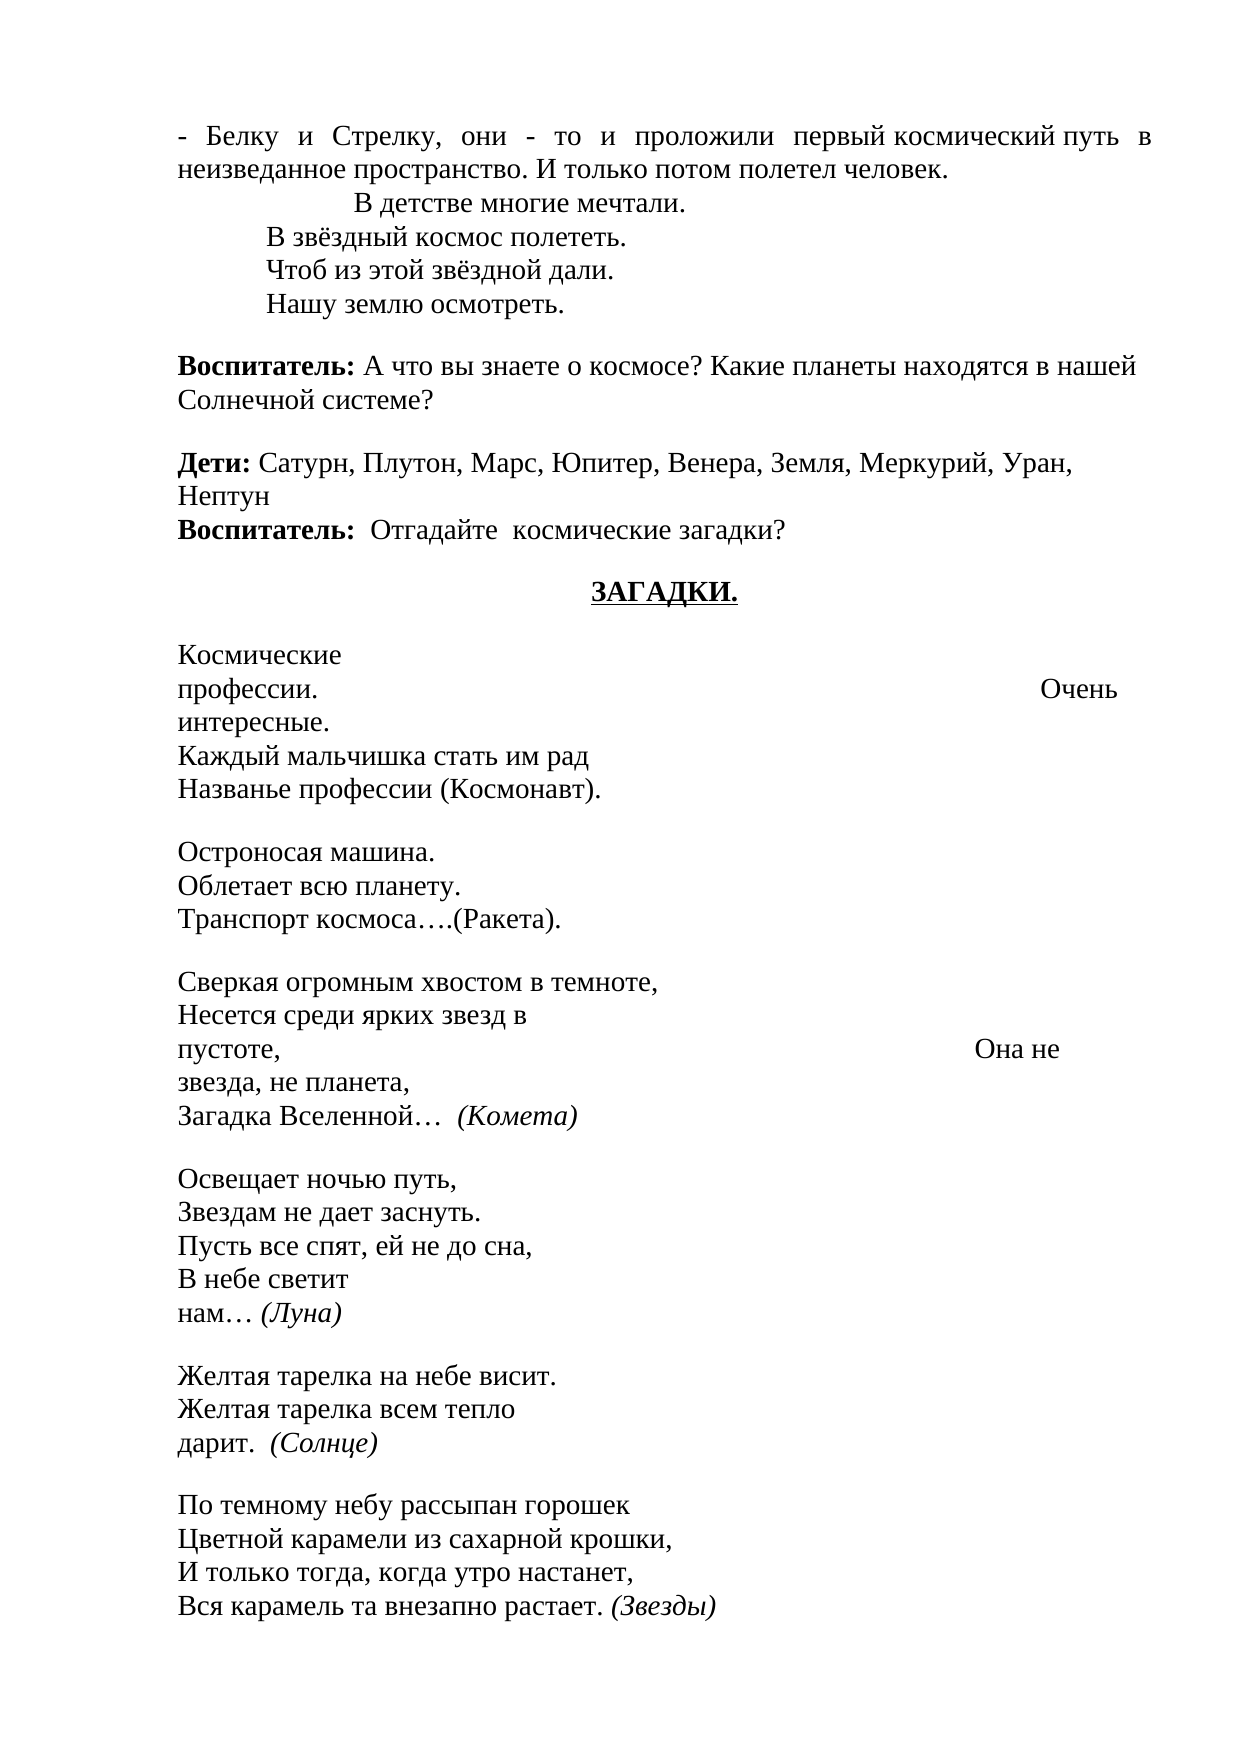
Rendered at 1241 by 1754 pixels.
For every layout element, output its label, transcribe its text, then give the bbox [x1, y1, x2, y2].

text В детстве многие мечтали. В звёздный космос полететь. Чтоб из этой звёздной дали. Нашу землю осмотреть. [266, 185, 1152, 319]
text Космические профессии. Очень интересные. Каждый мальчишка стать им рад Названье профессии (Космонавт). [177, 637, 1152, 805]
text Желтая тарелка на небе висит. Желтая тарелка всем тепло дарит. (Солнце) [177, 1358, 1152, 1458]
text Освещает ночью путь, Звездам не дает заснуть. Пусть все спят, ей не до сна, В небе светит нам… (Луна) [177, 1161, 1152, 1328]
text Сверкая огромным хвостом в темноте, Несется среди ярких звезд в пустоте, Она не звезда, не планета, Загадка Вселенной… (Комета) [177, 964, 1152, 1132]
text По темному небу рассыпан горошек Цветной карамели из сахарной крошки, И только тогда, когда утро настанет, Вся карамель та внезапно растает. (Звезды) [177, 1487, 1152, 1622]
text Дети: Сатурн, Плутон, Марс, Юпитер, Венера, Земля, Меркурий, Уран, Нептун Воспитатель: Отгадайте космические загадки? [177, 445, 1152, 545]
text Воспитатель: А что вы знаете о космосе? Какие планеты находятся в нашей Солнечной системе? [177, 348, 1152, 416]
text ЗАГАДКИ. [177, 574, 1152, 608]
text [177, 118, 1152, 185]
text Остроносая машина. Облетает всю планету. Транспорт космоса….(Ракета). [177, 834, 1152, 935]
